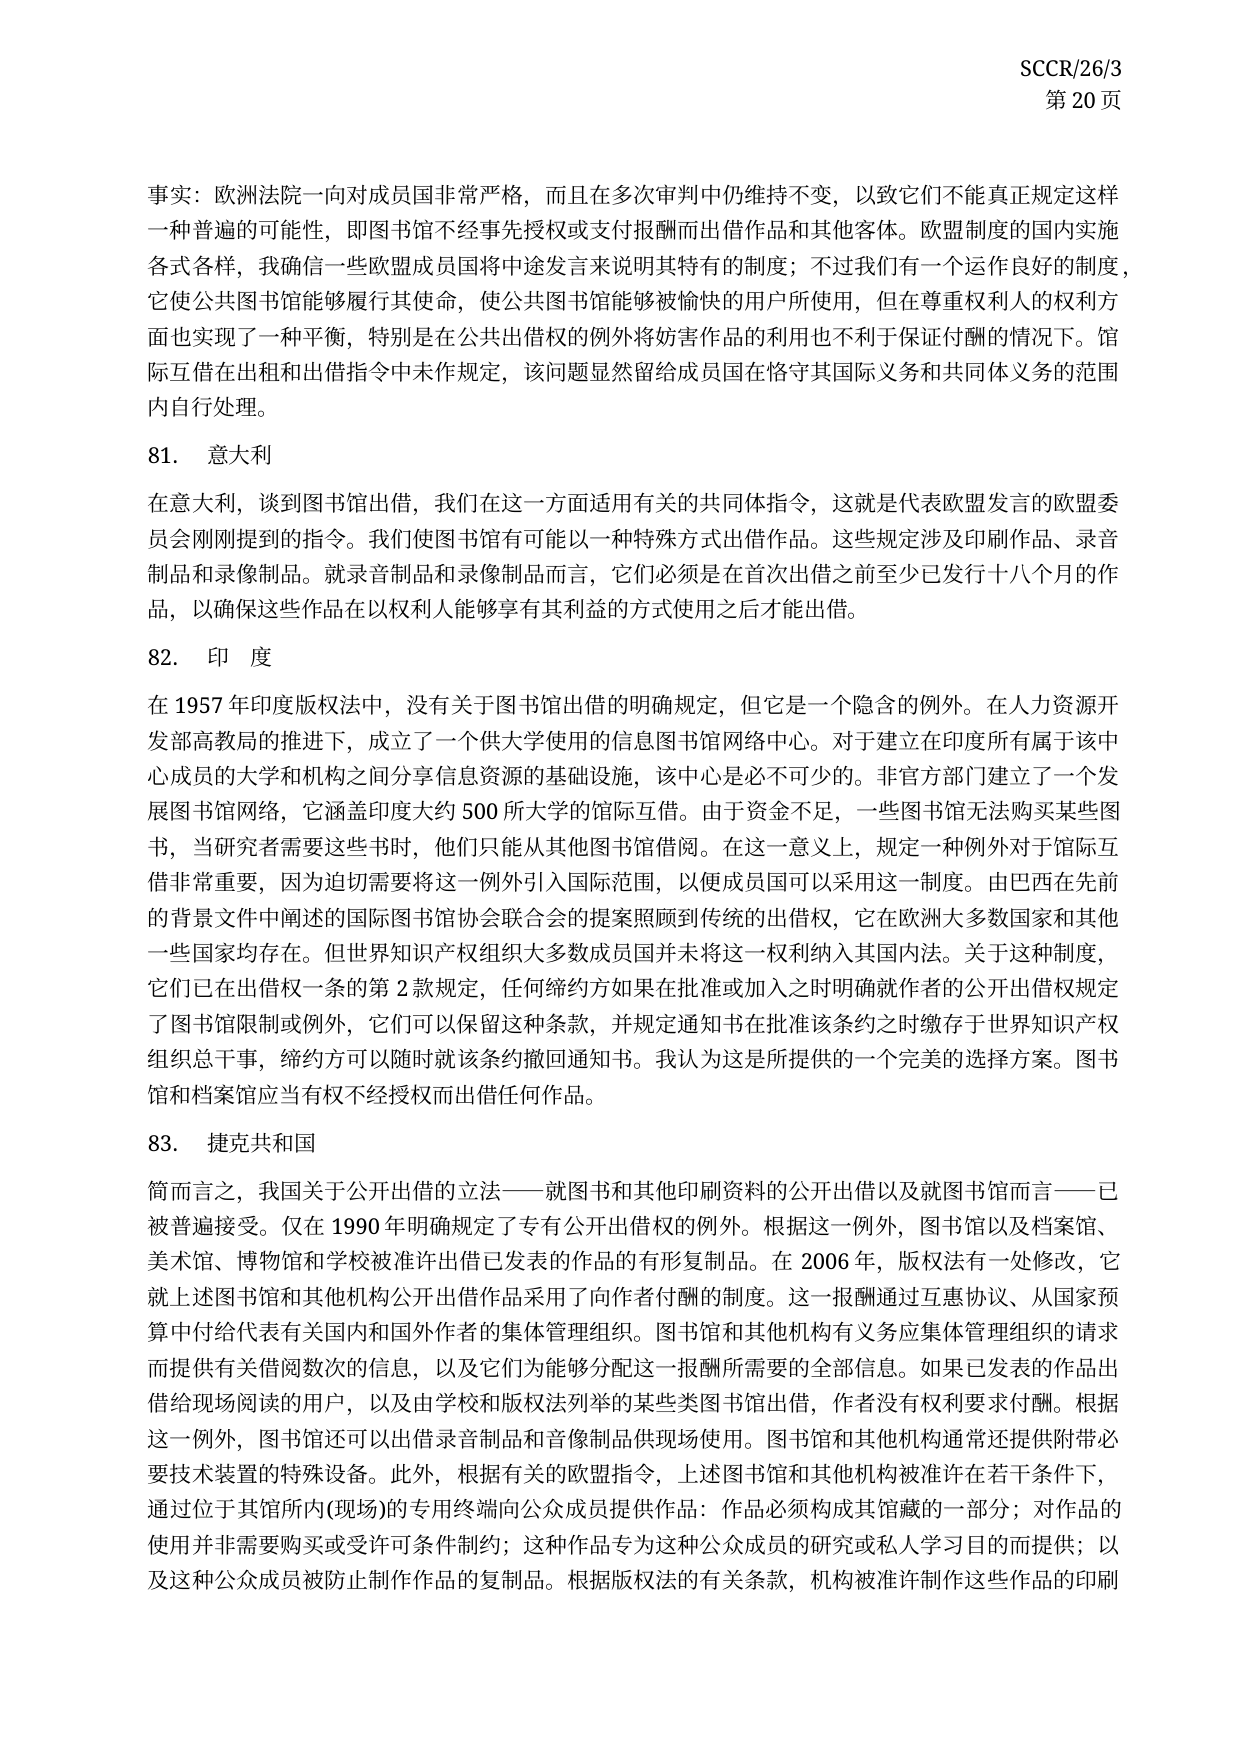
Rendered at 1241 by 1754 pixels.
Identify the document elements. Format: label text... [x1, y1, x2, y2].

text 在1957年印度版权法中，没有关于图书馆出借的明确规定，但它是一个隐含的例外。在人力资源开发部高教局的推进下，成立了一个供大学使用的信息图书馆网络中心。对于建立在印度所有属于该中心成员的大学和机构之间分享信息资源的基础设施，该中心是必不可少的。非官方部门建立了一个发展图书馆网络，它涵盖印度大约500所大学的馆际互借。由于资金不足，一些图书馆无法购买某些图书，当研究者需要这些书时，他们只能从其他图书馆借阅。在这一意义上，规定一种例外对于馆际互借非常重要，因为迫切需要将这一例外引入国际范围，以便成员国可以采用这一制度。由巴西在先前的背景文件中阐述的国际图书馆协会联合会的提案照顾到传统的出借权，它在欧洲大多数国家和其他一些国家均存在。但世界知识产权组织大多数成员国并未将这一权利纳入其国内法。关于这种制度，它们已在出借权一条的第2款规定，任何缔约方如果在批准或加入之时明确就作者的公开出借权规定了图书馆限制或例外，它们可以保留这种条款，并规定通知书在批准该条约之时缴存于世界知识产权组织总干事，缔约方可以随时就该条约撤回通知书。我认为这是所提供的一个完美的选择方案。图书馆和档案馆应当有权不经授权而出借任何作品。 [148, 684, 1122, 1109]
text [148, 1170, 1122, 1595]
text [148, 174, 1122, 422]
text . 意大利 [148, 434, 1122, 470]
text . 印 度 [148, 637, 1122, 672]
text . 捷克共和国 [148, 1122, 1122, 1157]
text 在意大利，谈到图书馆出借，我们在这一方面适用有关的共同体指令，这就是代表欧盟发言的欧盟委员会刚刚提到的指令。我们使图书馆有可能以一种特殊方式出借作品。这些规定涉及印刷作品、录音制品和录像制品。就录音制品和录像制品而言，它们必须是在首次出借之前至少已发行十八个月的作品，以确保这些作品在以权利人能够享有其利益的方式使用之后才能出借。 [148, 482, 1122, 624]
